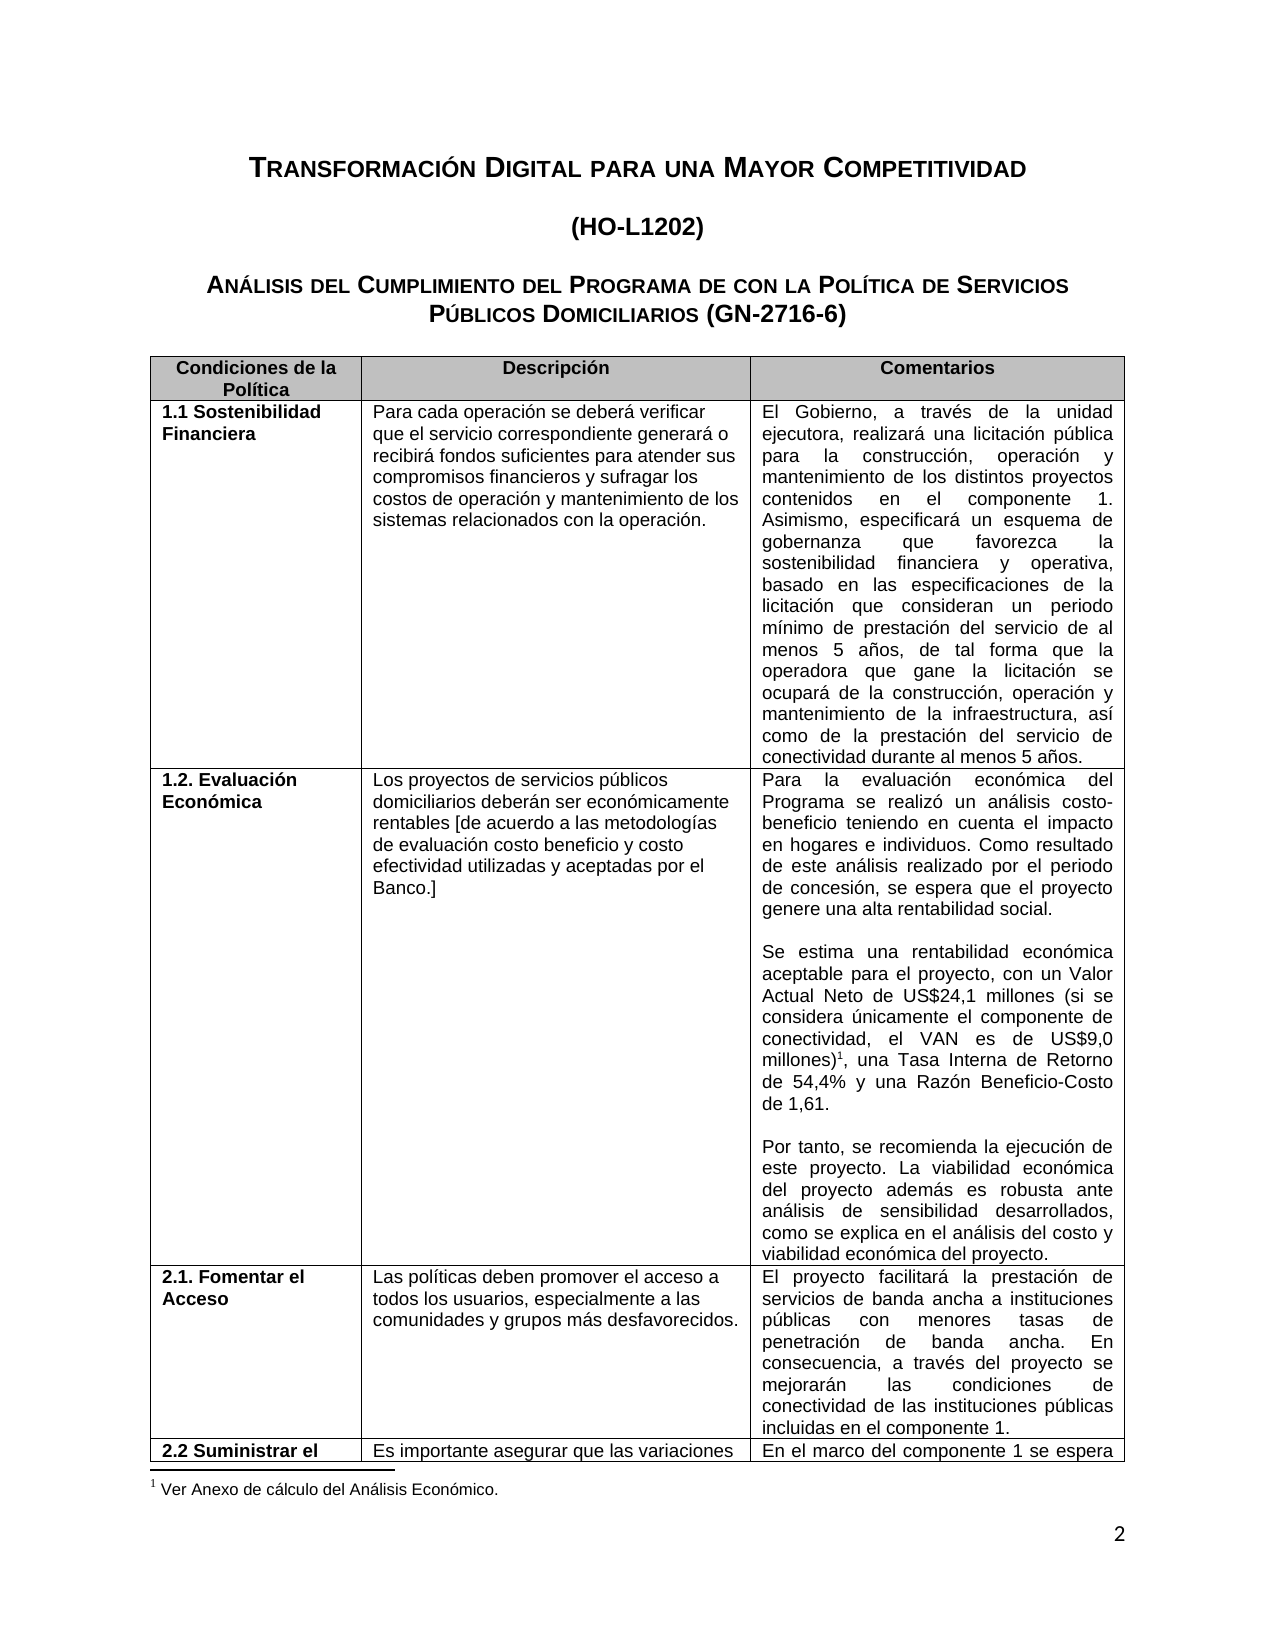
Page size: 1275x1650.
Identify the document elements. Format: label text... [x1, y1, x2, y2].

table_cell 1.1 Sostenibilidad Financiera [151, 401, 361, 768]
table_cell Para la evaluación económica del Programa se realizó un análisis costo-beneficio teniendo en cuenta el impacto en hogares e individuos. Como resultado de este análisis realizado por el periodo de concesión, se espera que el proyecto genere una alta rentabilidad social. Se estima una rentabilidad económica aceptable para el proyecto, con un Valor Actual Neto de US$24,1 millones (si se considera únicamente el componente de conectividad, el VAN es de US$9,0 millones), una Tasa Interna de Retorno de 54,4% y una Razón Beneficio-Costo de 1,61. Por tanto, se recomienda la ejecución de este proyecto. La viabilidad económica del proyecto además es robusta ante análisis de sensibilidad desarrollados, como se explica en el análisis del costo y viabilidad económica del proyecto. [751, 769, 1124, 1265]
table_cell Para cada operación se deberá verificar que el servicio correspondiente generará o recibirá fondos suficientes para atender sus compromisos financieros y sufragar los costos de operación y mantenimiento de los sistemas relacionados con la operación. [362, 401, 750, 768]
table_cell 2.1. Fomentar el Acceso [151, 1266, 361, 1438]
text Transformación Digital para una Mayor Competitividad [150, 150, 1125, 183]
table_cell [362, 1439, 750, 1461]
table_header Comentarios [751, 357, 1124, 400]
table_cell Los proyectos de servicios públicos domiciliarios deberán ser económicamente rentables [de acuerdo a las metodologías de evaluación costo beneficio y costo efectividad utilizadas y aceptadas por el Banco.] [362, 769, 750, 1265]
table_cell 1.2. Evaluación Económica [151, 769, 361, 1265]
table_header Descripción [362, 357, 750, 400]
table_cell El proyecto facilitará la prestación de servicios de banda ancha a instituciones públicas con menores tasas de penetración de banda ancha. En consecuencia, a través del proyecto se mejorarán las condiciones de conectividad de las instituciones públicas incluidas en el componente 1. [751, 1266, 1124, 1438]
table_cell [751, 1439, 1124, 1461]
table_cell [151, 1439, 361, 1461]
table_cell Las políticas deben promover el acceso a todos los usuarios, especialmente a las comunidades y grupos más desfavorecidos. [362, 1266, 750, 1438]
table_cell El Gobierno, a través de la unidad ejecutora, realizará una licitación pública para la construcción, operación y mantenimiento de los distintos proyectos contenidos en el componente 1. Asimismo, especificará un esquema de gobernanza que favorezca la sostenibilidad financiera y operativa, basado en las especificaciones de la licitación que consideran un periodo mínimo de prestación del servicio de al menos 5 años, de tal forma que la operadora que gane la licitación se ocupará de la construcción, operación y mantenimiento de la infraestructura, así como de la prestación del servicio de conectividad durante al menos 5 años. [751, 401, 1124, 768]
text (HO-L1202) [150, 212, 1125, 241]
table_header Condiciones de la Política [151, 357, 361, 400]
text Análisis del Cumplimiento del Programa de con la Política de Servicios Públicos Domiciliarios (GN-2716-6) [150, 270, 1125, 327]
